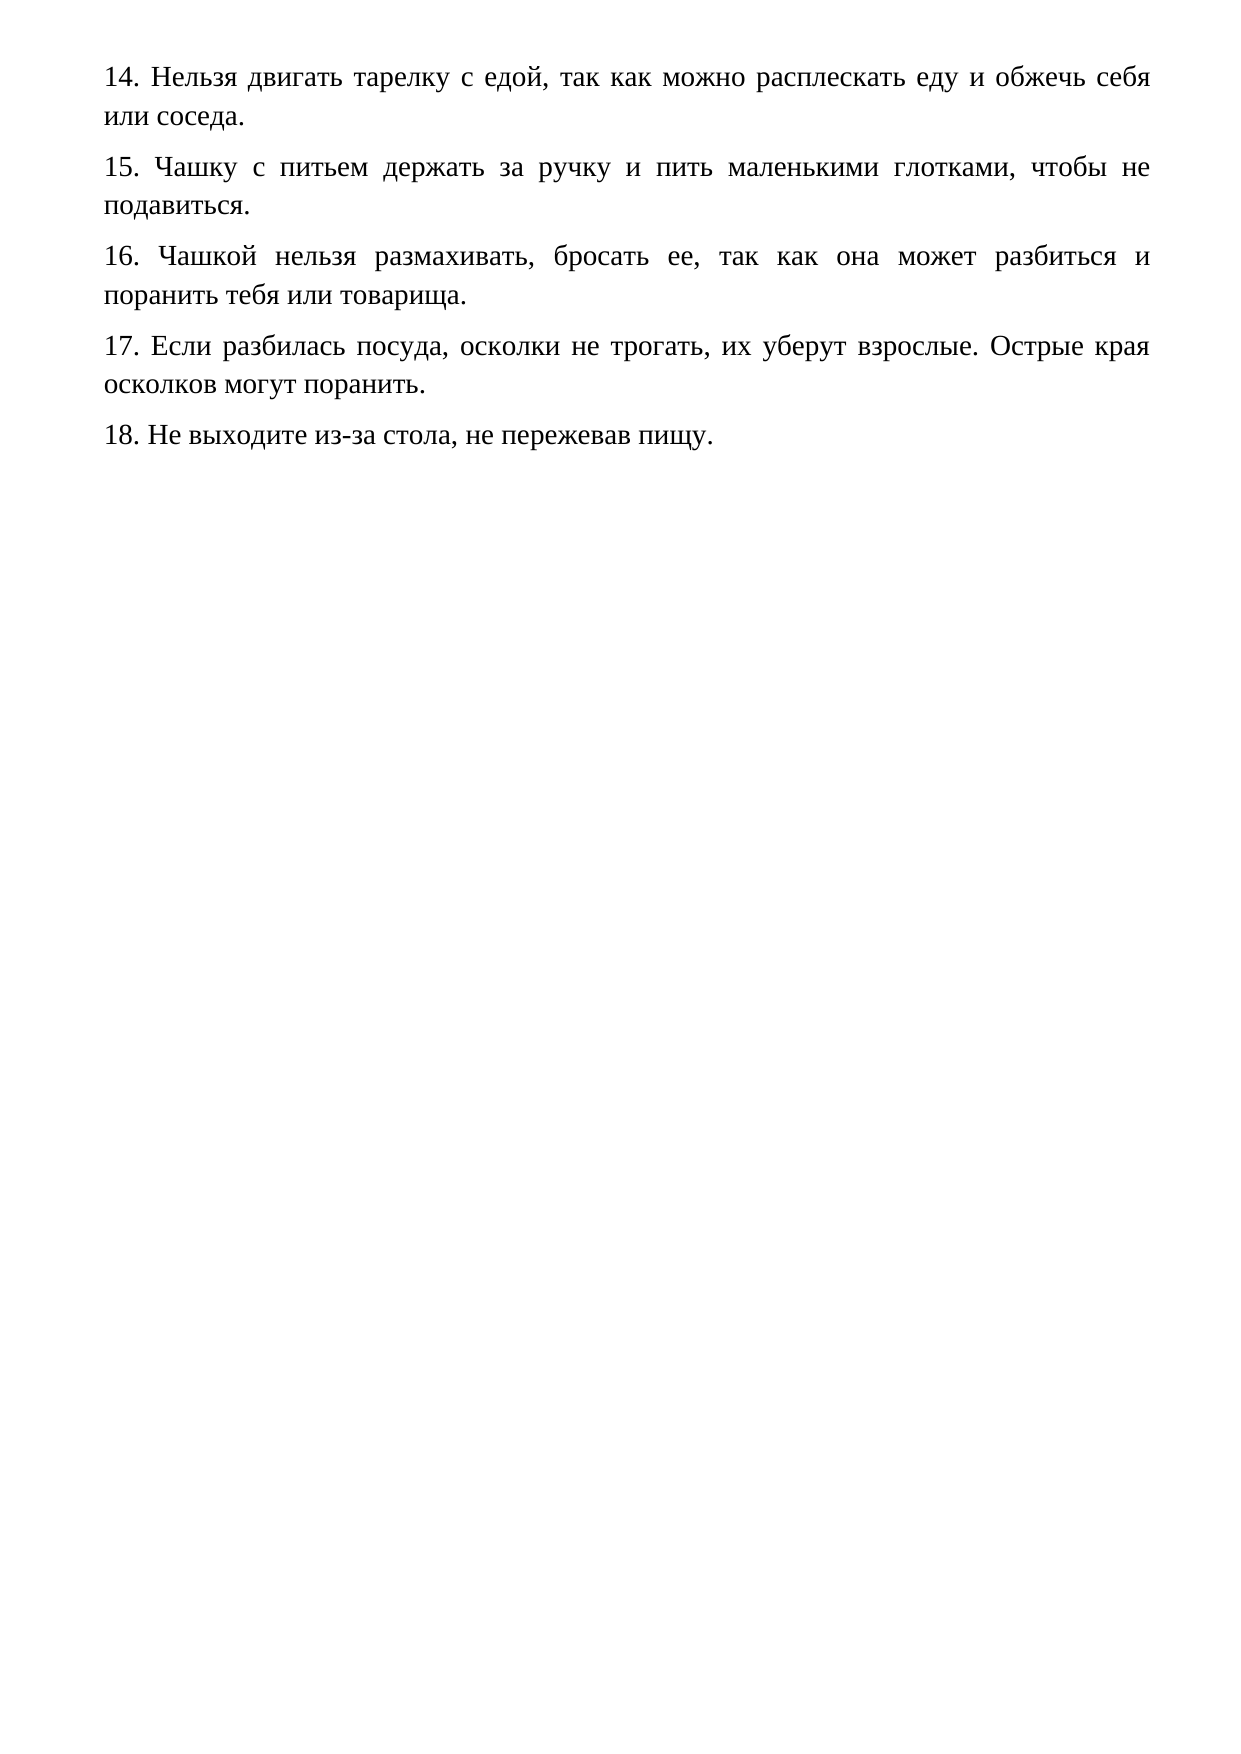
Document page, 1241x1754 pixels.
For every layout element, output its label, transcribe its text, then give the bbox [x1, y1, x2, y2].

text 14. Нельзя двигать тарелку с едой, так как можно расплескать еду и обжечь себя или соседа. [103, 59, 1152, 131]
text 16. Чашкой нельзя размахивать, бросать ее, так как она может разбиться и поранить тебя или товарища. [103, 238, 1152, 310]
text 18. Не выходите из-за стола, не пережевав пищу. [103, 417, 1152, 451]
text 17. Если разбилась посуда, осколки не трогать, их уберут взрослые. Острые края осколков могут поранить. [103, 328, 1152, 400]
text 15. Чашку с питьем держать за ручку и пить маленькими глотками, чтобы не подавиться. [103, 149, 1152, 221]
